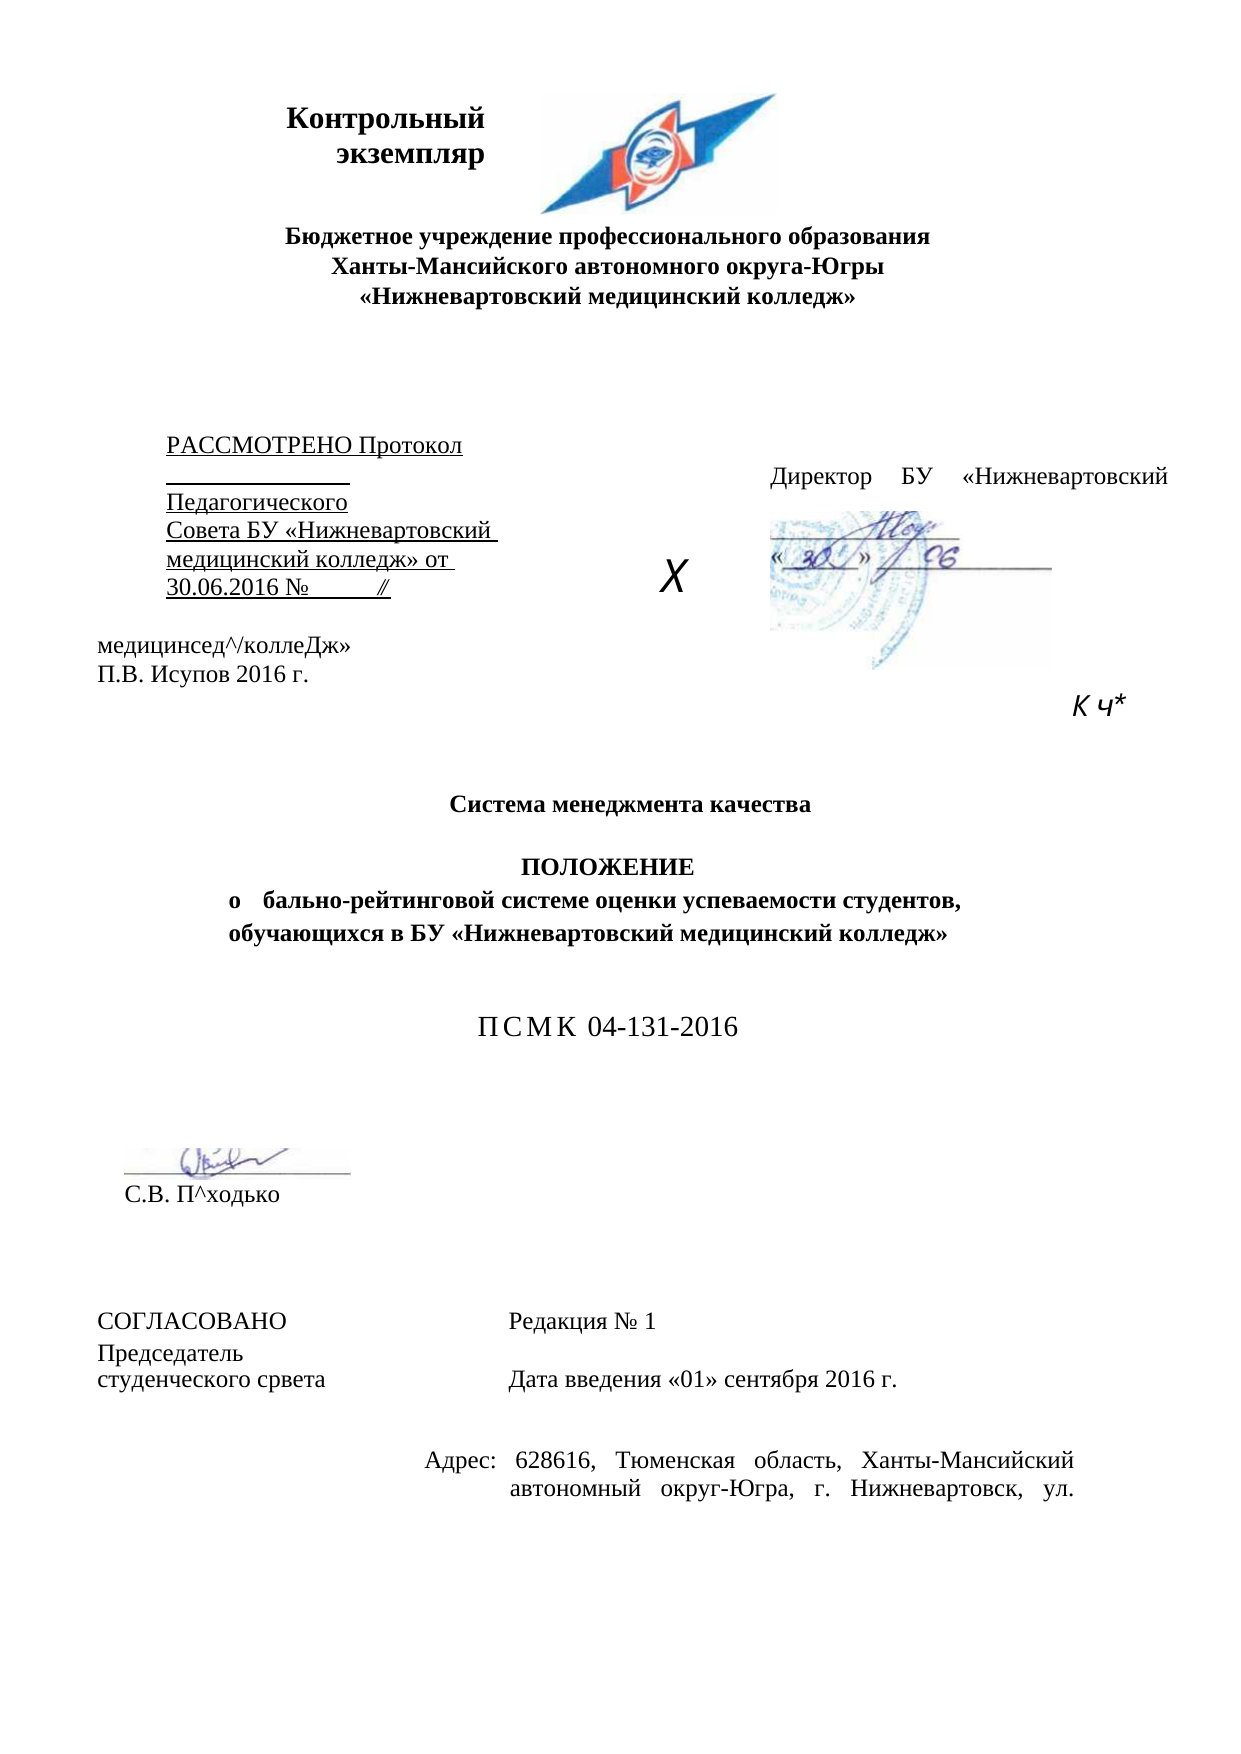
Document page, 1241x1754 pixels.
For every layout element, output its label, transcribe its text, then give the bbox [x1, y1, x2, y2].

picture [124, 1148, 351, 1180]
picture [540, 170, 777, 215]
text Председатель [97, 1336, 1168, 1368]
picture [540, 93, 777, 103]
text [424, 1445, 1074, 1502]
text экземпляр [97, 139, 1168, 170]
text ПОЛОЖЕНИЕ [97, 850, 1118, 882]
text СОГЛАСОВАНО Редакция № 1 [97, 1138, 1168, 1336]
text Система менеджмента качества [449, 792, 1168, 817]
text студенческого срвета Дата введения «01» сентября 2016 г. [97, 1368, 1168, 1393]
text Директор БУ «Нижневартовский медицинсед^/коллеДж» [97, 461, 1168, 659]
picture [540, 134, 777, 139]
text Контрольный [97, 103, 1168, 134]
text ПСМК 04-131-2016 [97, 1013, 1118, 1042]
text К ч* [97, 692, 1133, 723]
text П.В. Исупов 2016 г. [97, 659, 1168, 688]
text Бюджетное учреждение профессионального образования Ханты-Мансийского автономного округа-Югры «Нижневартовский медицинский колледж» [97, 220, 1118, 310]
text о бально-рейтинговой системе оценки успеваемости студентов, обучающихся в БУ «Нижневартовский медицинский колледж» [228, 882, 1118, 947]
